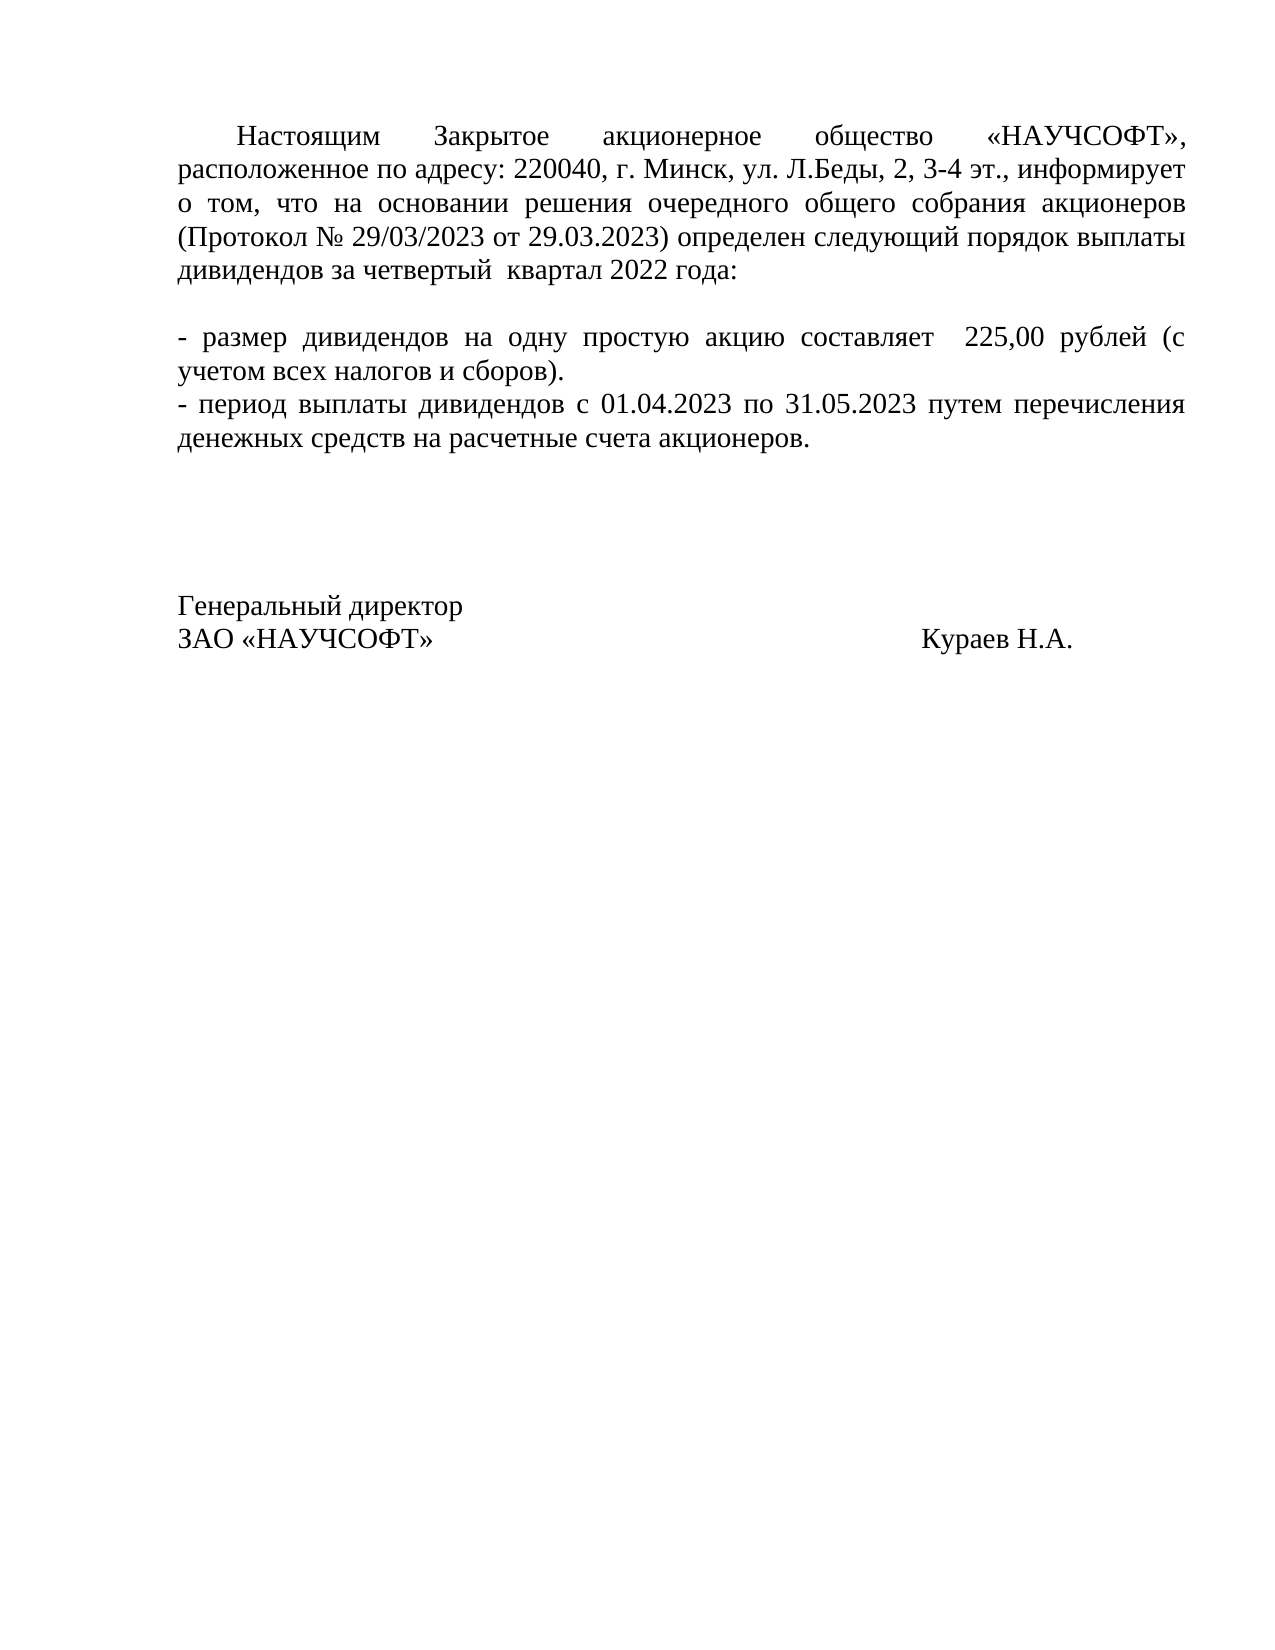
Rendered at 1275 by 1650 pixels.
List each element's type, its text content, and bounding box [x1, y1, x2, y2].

text - период выплаты дивидендов с 01.04.2023 по 31.05.2023 путем перечисления денежных средств на расчетные счета акционеров. [177, 386, 1186, 453]
text - размер дивидендов на одну простую акцию составляет 225,00 рублей (с учетом всех налогов и сборов). [177, 319, 1186, 386]
text Генеральный директор [177, 588, 1186, 621]
text ЗАО «НАУЧСОФТ» Кураев Н.А. [177, 621, 1186, 655]
text Настоящим Закрытое акционерное общество «НАУЧСОФТ», расположенное по адресу: 220040, г. Минск, ул. Л.Беды, 2, 3-4 эт., информирует о том, что на основании решения очередного общего собрания акционеров (Протокол № 29/03/2023 от 29.03.2023) определен следующий порядок выплаты дивидендов за четвертый квартал 2022 года: [177, 118, 1186, 286]
